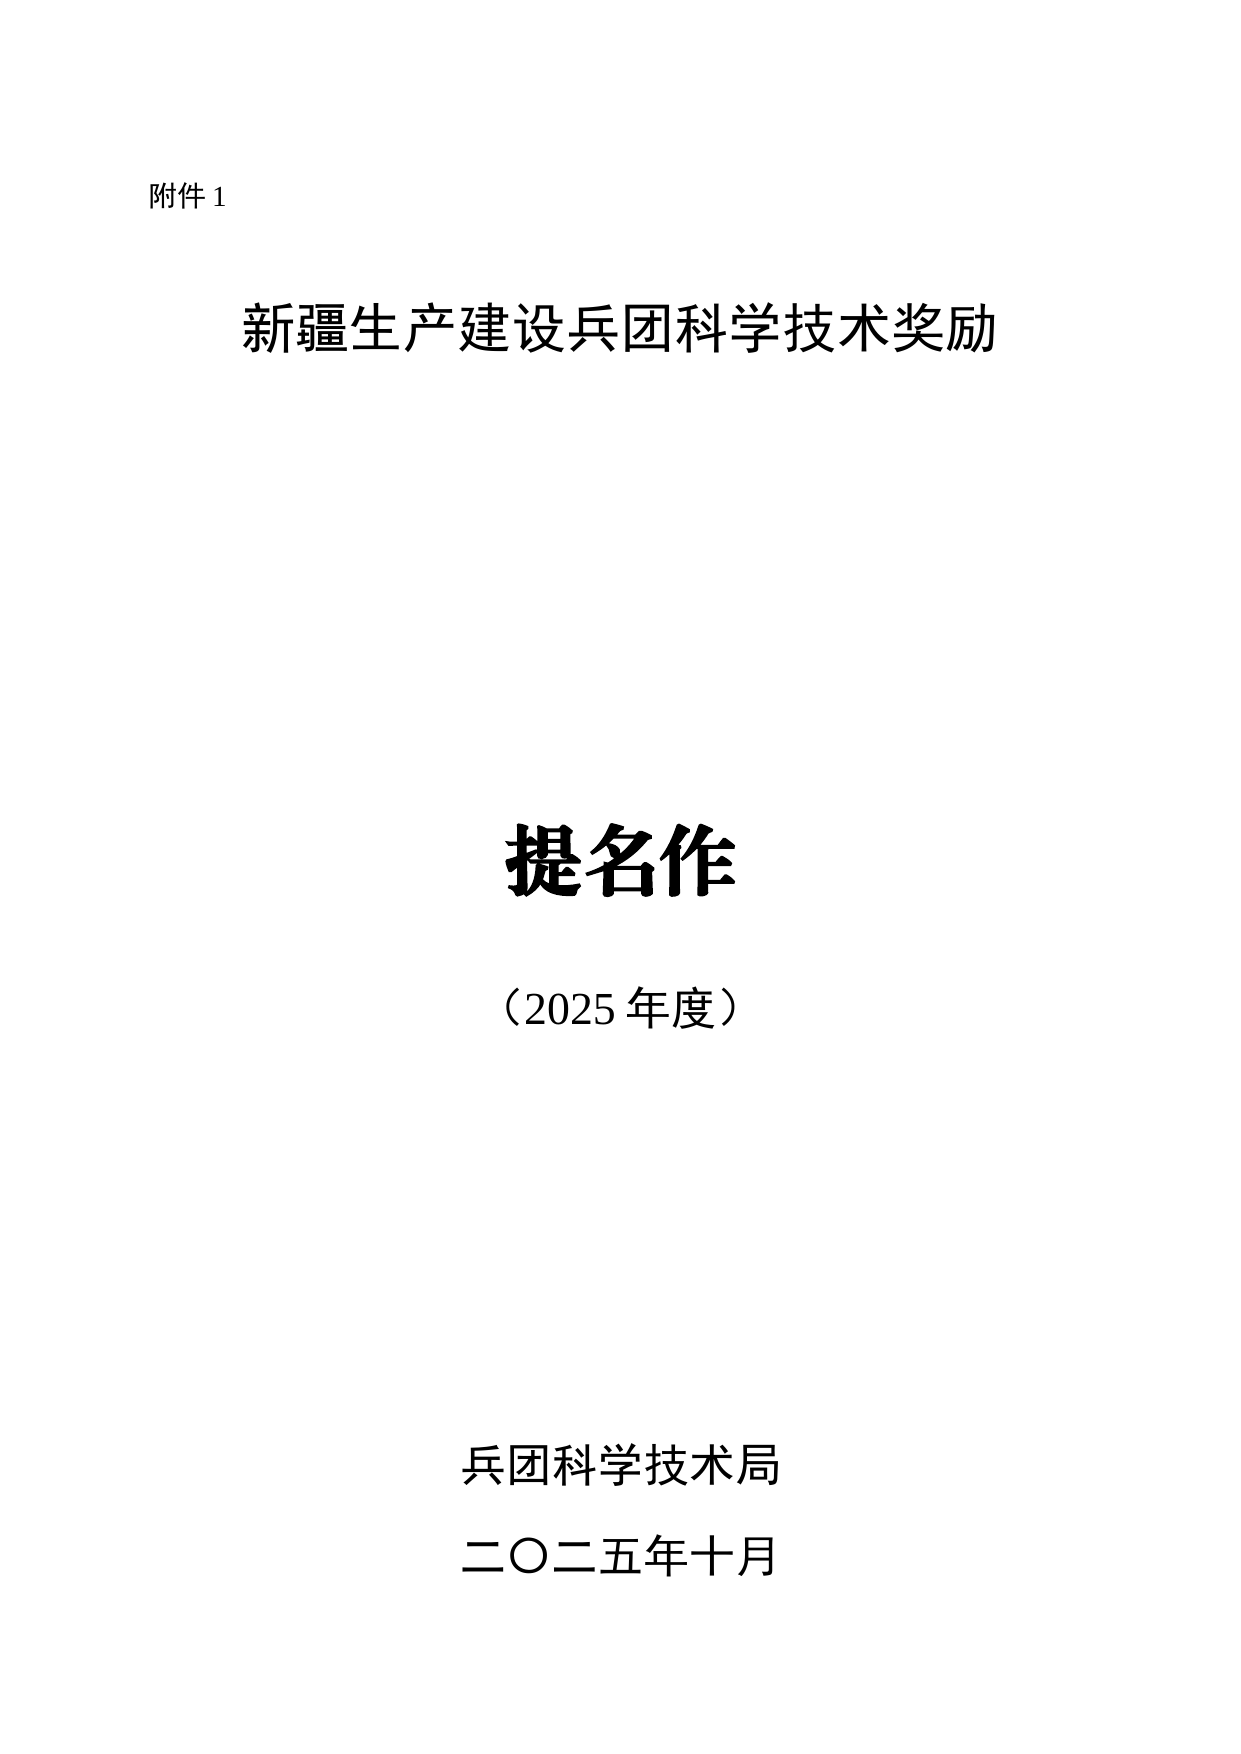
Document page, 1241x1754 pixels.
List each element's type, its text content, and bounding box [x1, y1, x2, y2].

text 附件1 [148, 162, 1093, 227]
text 新疆生产建设兵团科学技术奖励 [148, 292, 1093, 357]
text 兵团科学技术局 [148, 1429, 1093, 1494]
text （2025年度） [148, 974, 1093, 1039]
text 二〇二五年十月 [148, 1520, 1093, 1585]
text 提名工作手册 [148, 815, 1093, 913]
